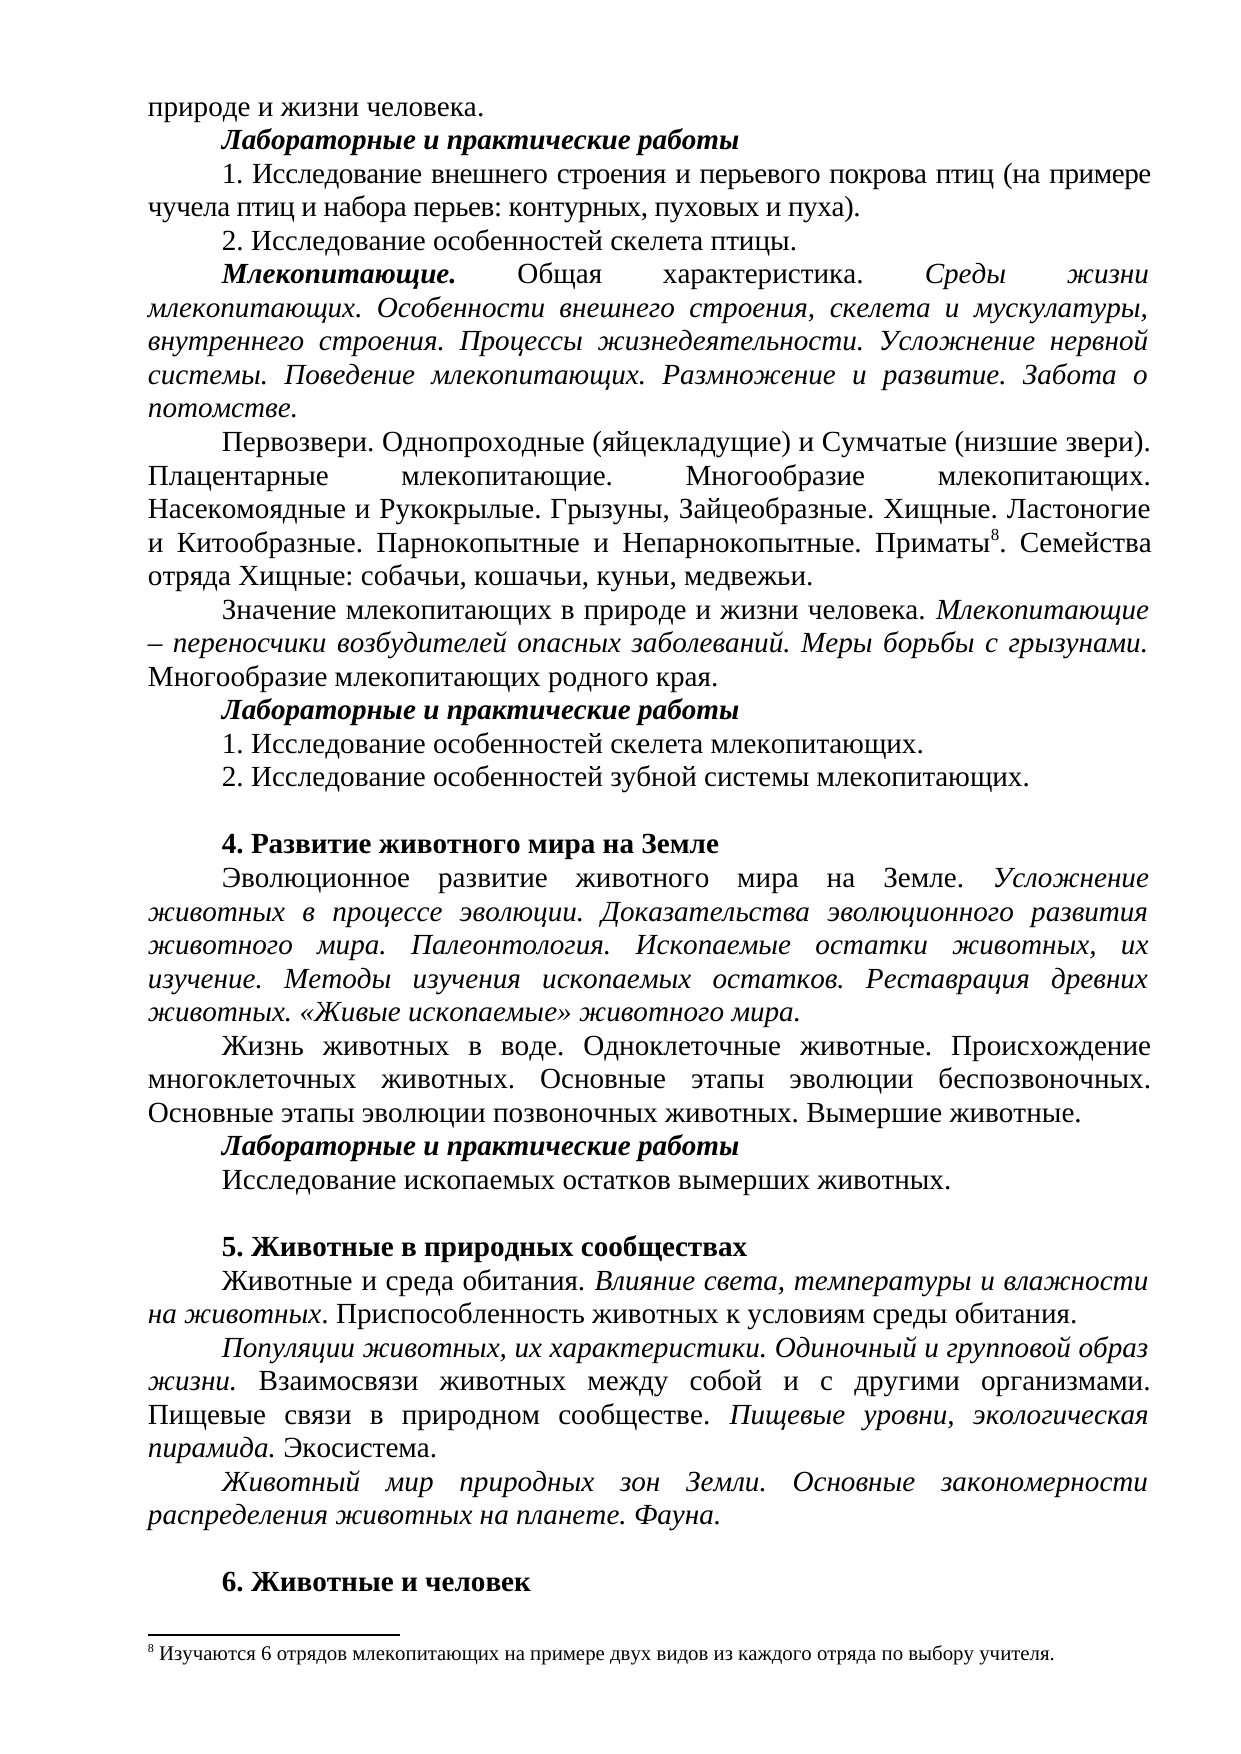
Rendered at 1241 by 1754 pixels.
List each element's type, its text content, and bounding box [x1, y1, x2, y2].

text Популяции животных, их характеристики. Одиночный и групповой образ жизни. Взаимосвязи животных между собой и с другими организмами. Пищевые связи в природном сообществе. Пищевые уровни, экологическая пирамида. Экосистема. [148, 1330, 1152, 1464]
text 2. Исследование особенностей скелета птицы. [148, 223, 1152, 256]
text Животные и среда обитания. Влияние света, температуры и влажности на животных. Приспособленность животных к условиям среды обитания. [148, 1263, 1152, 1330]
text 2. Исследование особенностей зубной системы млекопитающих. [148, 759, 1152, 793]
text Лабораторные и практические работы [148, 692, 1152, 726]
text 1. Исследование особенностей скелета млекопитающих. [148, 726, 1152, 759]
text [148, 89, 1152, 122]
text Эволюционное развитие животного мира на Земле. Усложнение животных в процессе эволюции. Доказательства эволюционного развития животного мира. Палеонтология. Ископаемые остатки животных, их изучение. Методы изучения ископаемых остатков. Реставрация древних животных. «Живые ископаемые» животного мира. [148, 860, 1152, 1028]
text 1. Исследование внешнего строения и перьевого покрова птиц (на примере чучела птиц и набора перьев: контурных, пуховых и пуха). [148, 156, 1152, 223]
text Жизнь животных в воде. Одноклеточные животные. Происхождение многоклеточных животных. Основные этапы эволюции беспозвоночных. Основные этапы эволюции позвоночных животных. Вымершие животные. [148, 1028, 1152, 1128]
text Лабораторные и практические работы [148, 122, 1152, 156]
text Первозвери. Однопроходные (яйцекладущие) и Сумчатые (низшие звери). Плацентарные млекопитающие. Многообразие млекопитающих. Насекомоядные и Рукокрылые. Грызуны, Зайцеобразные. Хищные. Ластоногие и Китообразные. Парнокопытные и Непарнокопытные. Приматы. Семейства отряда Хищные: собачьи, кошачьи, куньи, медвежьи. [148, 424, 1152, 592]
text Значение млекопитающих в природе и жизни человека. Млекопитающие – переносчики возбудителей опасных заболеваний. Меры борьбы с грызунами. Многообразие млекопитающих родного края. [148, 592, 1152, 692]
text Животный мир природных зон Земли. Основные закономерности распределения животных на планете. Фауна. [148, 1464, 1152, 1531]
text 6. Животные и человек [148, 1564, 1152, 1598]
text Лабораторные и практические работы [148, 1128, 1152, 1162]
text 4. Развитие животного мира на Земле [148, 827, 1152, 860]
text Млекопитающие. Общая характеристика. Среды жизни млекопитающих. Особенности внешнего строения, скелета и мускулатуры, внутреннего строения. Процессы жизнедеятельности. Усложнение нервной системы. Поведение млекопитающих. Размножение и развитие. Забота о потомстве. [148, 256, 1152, 424]
text 5. Животные в природных сообществах [148, 1229, 1152, 1263]
text Исследование ископаемых остатков вымерших животных. [148, 1162, 1152, 1196]
